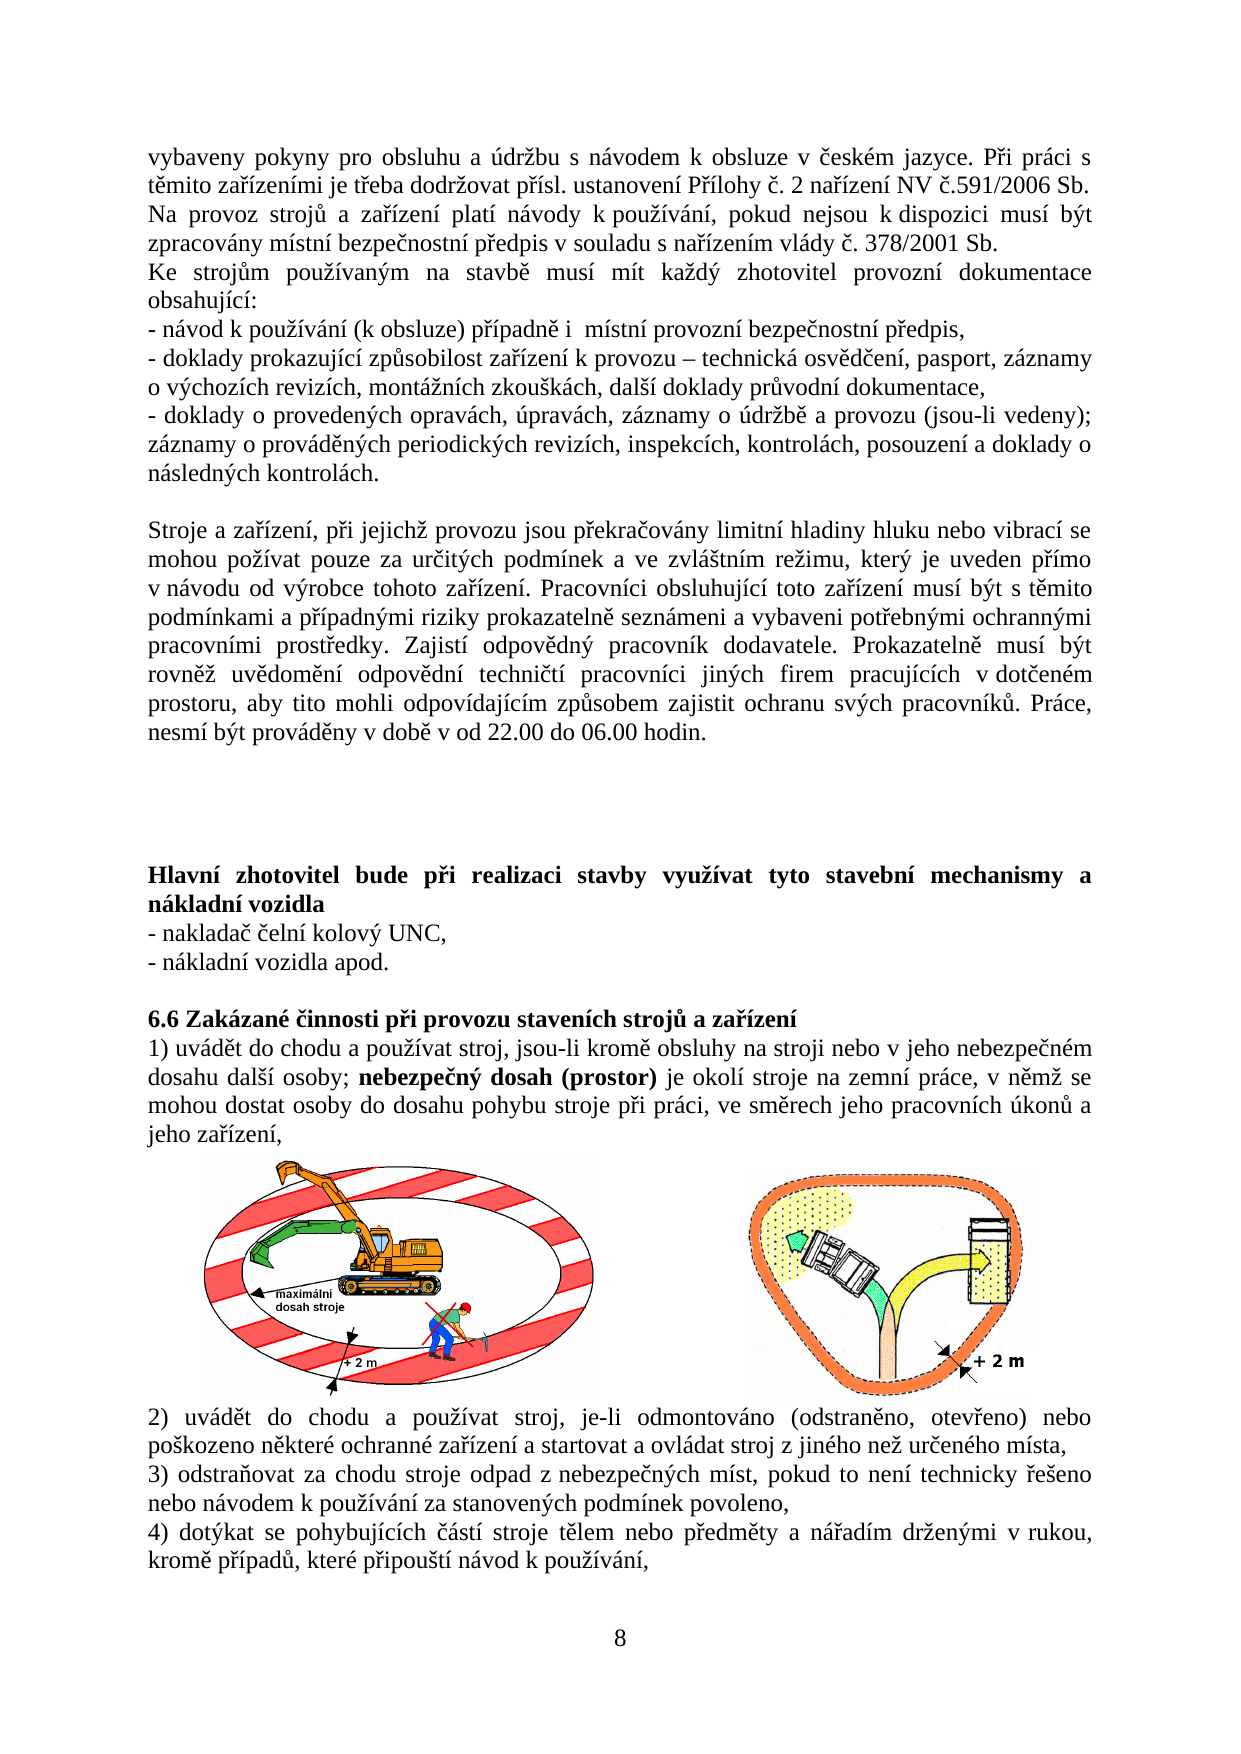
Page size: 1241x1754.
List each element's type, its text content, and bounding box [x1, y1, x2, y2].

text - návod k používání (k obsluze) případně i místní provozní bezpečnostní předpis, [148, 314, 1092, 343]
text Ke strojům používaným na stavbě musí mít každý zhotovitel provozní dokumentace obsahující: [148, 257, 1092, 314]
text 4) dotýkat se pohybujících částí stroje tělem nebo předměty a nářadím drženými v rukou, kromě případů, které připouští návod k používání, [148, 1517, 1092, 1574]
text 3) odstraňovat za chodu stroje odpad z nebezpečných míst, pokud to není technicky řešeno nebo návodem k používání za stanovených podmínek povoleno, [148, 1459, 1092, 1517]
picture [200, 1154, 601, 1402]
text - doklady o provedených opravách, úpravách, záznamy o údržbě a provozu (jsou-li vedeny); záznamy o prováděných periodických revizích, inspekcích, kontrolách, posouzení a doklady o následných kontrolách. [148, 401, 1092, 487]
text Na provoz strojů a zařízení platí návody k používání, pokud nejsou k dispozici musí být zpracovány místní bezpečnostní předpis v souladu s nařízením vlády č. 378/2001 Sb. [148, 199, 1092, 257]
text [148, 142, 1092, 199]
text - doklady prokazující způsobilost zařízení k provozu – technická osvědčení, pasport, záznamy o výchozích revizích, montážních zkouškách, další doklady průvodní dokumentace, [148, 343, 1092, 401]
text - nakladač čelní kolový UNC, [148, 918, 1092, 947]
text Stroje a zařízení, při jejichž provozu jsou překračovány limitní hladiny hluku nebo vibrací se mohou požívat pouze za určitých podmínek a ve zvláštním režimu, který je uveden přímo v návodu od výrobce tohoto zařízení. Pracovníci obsluhující toto zařízení musí být s těmito podmínkami a případnými riziky prokazatelně seznámeni a vybaveni potřebnými ochrannými pracovními prostředky. Zajistí odpovědný pracovník dodavatele. Prokazatelně musí být rovněž uvědomění odpovědní techničtí pracovníci jiných firem pracujících v dotčeném prostoru, aby tito mohli odpovídajícím způsobem zajistit ochranu svých pracovníků. Práce, nesmí být prováděny v době v od 22.00 do 06.00 hodin. [148, 516, 1092, 746]
picture [744, 1168, 1040, 1402]
text Hlavní zhotovitel bude při realizaci stavby využívat tyto stavební mechanismy a nákladní vozidla [148, 861, 1092, 918]
text 6.6 Zakázané činnosti při provozu staveních strojů a zařízení [148, 1004, 1092, 1033]
text 1) uvádět do chodu a používat stroj, jsou-li kromě obsluhy na stroji nebo v jeho nebezpečném dosahu další osoby; nebezpečný dosah (prostor) je okolí stroje na zemní práce, v němž se mohou dostat osoby do dosahu pohybu stroje při práci, ve směrech jeho pracovních úkonů a jeho zařízení, [148, 1033, 1092, 1148]
text 2) uvádět do chodu a používat stroj, je-li odmontováno (odstraněno, otevřeno) nebo poškozeno některé ochranné zařízení a startovat a ovládat stroj z jiného než určeného místa, [148, 1402, 1092, 1459]
text - nákladní vozidla apod. [148, 947, 1092, 976]
